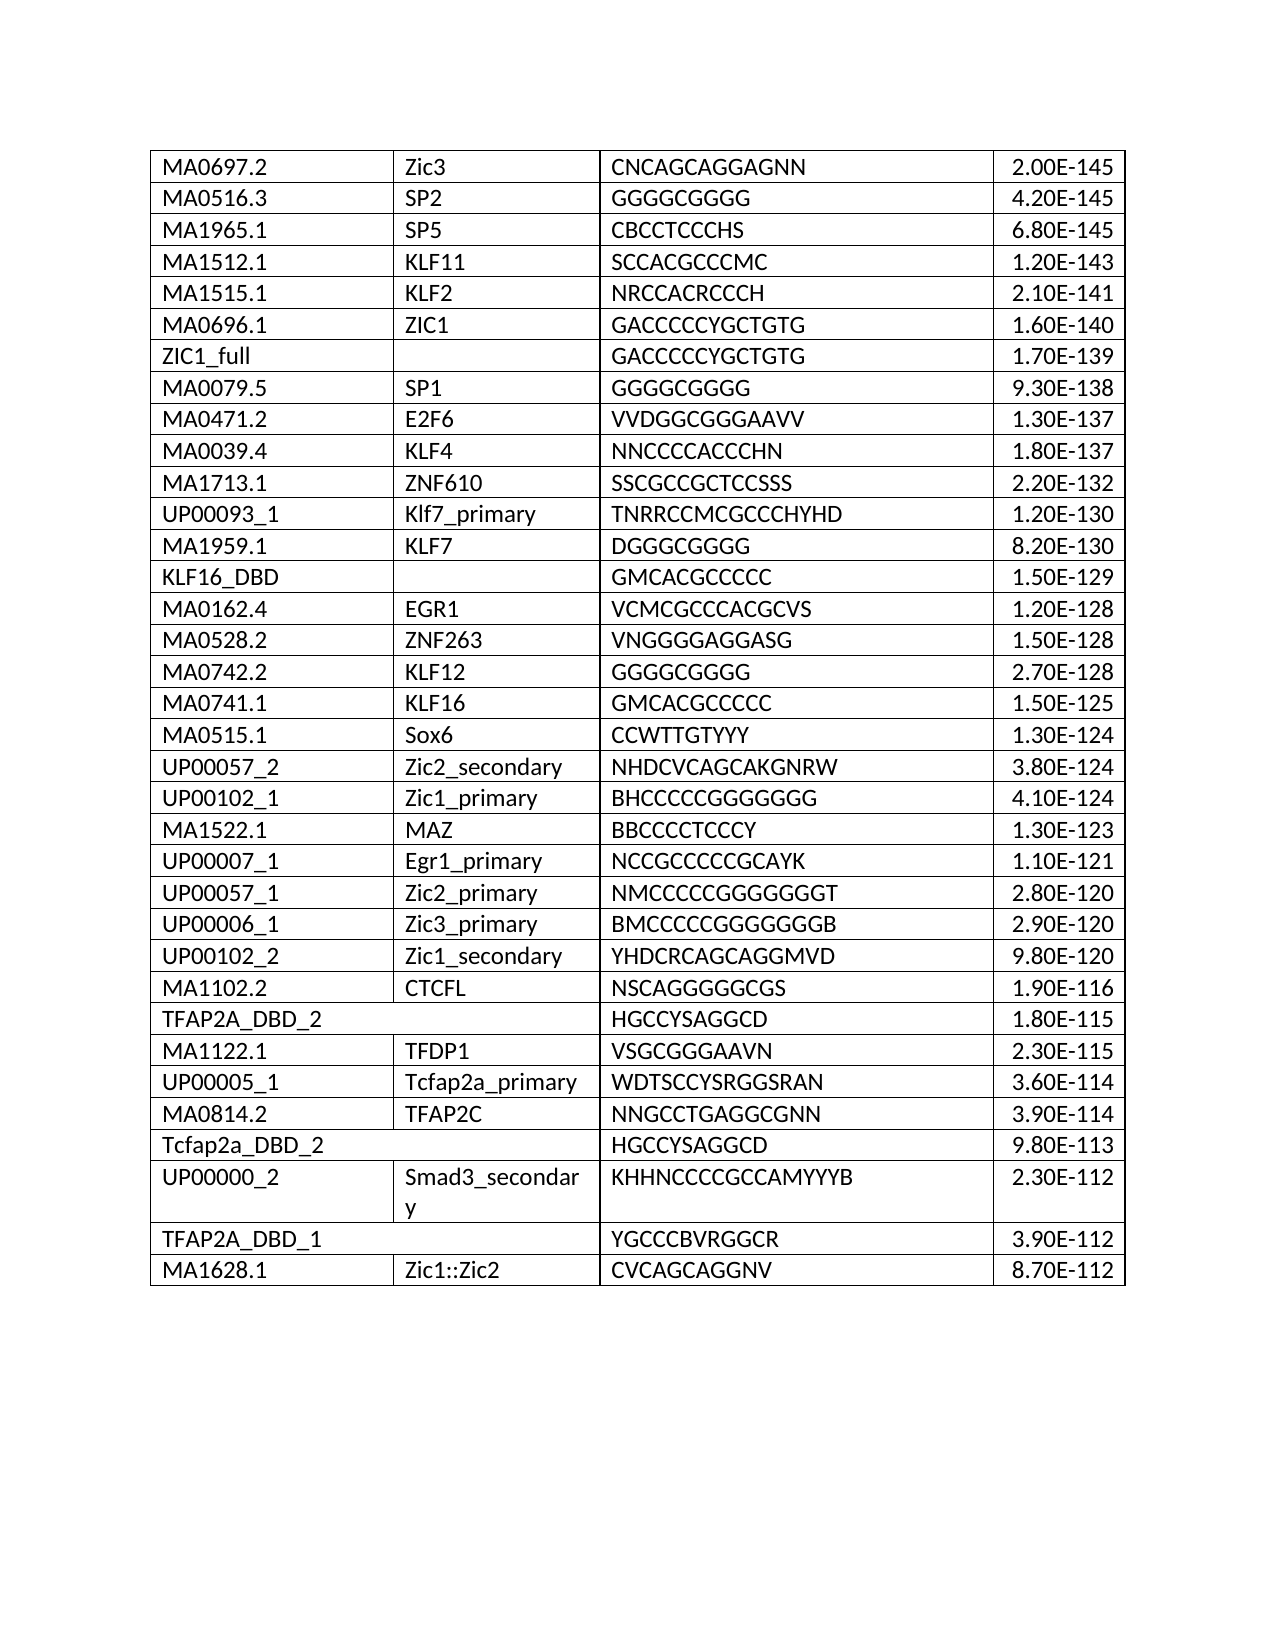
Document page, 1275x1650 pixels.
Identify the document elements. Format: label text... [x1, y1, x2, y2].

table_cell UP00007_1 [151, 845, 393, 876]
table_cell 3.60E-114 [994, 1066, 1124, 1097]
table_cell WDTSCCYSRGGSRAN [601, 1066, 993, 1097]
table_cell GGGGCGGGG [601, 183, 993, 213]
table_cell MA0079.5 [151, 372, 393, 402]
table_cell [394, 340, 599, 371]
table_cell 1.10E-121 [994, 845, 1124, 876]
table_cell MA1713.1 [151, 467, 393, 497]
table_cell GACCCCCYGCTGTG [601, 340, 993, 371]
table_cell MA1102.2 [151, 972, 393, 1002]
table_cell GGGGCGGGG [601, 656, 993, 687]
table_cell MA1122.1 [151, 1035, 393, 1065]
table_cell 9.80E-113 [994, 1130, 1124, 1160]
table_cell MA0516.3 [151, 183, 393, 213]
table_cell GACCCCCYGCTGTG [601, 309, 993, 339]
table_cell Zic1_primary [394, 782, 599, 813]
table_cell MA1512.1 [151, 246, 393, 276]
table_cell 1.30E-123 [994, 814, 1124, 844]
table_cell 1.70E-139 [994, 340, 1124, 371]
table_cell 1.60E-140 [994, 309, 1124, 339]
table_cell 2.90E-120 [994, 909, 1124, 939]
table_cell GGGGCGGGG [601, 372, 993, 402]
table_cell KLF7 [394, 530, 599, 560]
table_cell 1.90E-116 [994, 972, 1124, 1002]
table_cell 2.80E-120 [994, 877, 1124, 907]
table_cell 1.20E-128 [994, 593, 1124, 623]
table_cell HGCCYSAGGCD [601, 1003, 993, 1034]
table_cell UP00057_1 [151, 877, 393, 907]
table_cell 8.70E-112 [994, 1255, 1124, 1285]
table_cell UP00000_2 [151, 1161, 393, 1222]
table_cell TNRRCCMCGCCCHYHD [601, 498, 993, 529]
table_cell 4.10E-124 [994, 782, 1124, 813]
table_cell HGCCYSAGGCD [601, 1130, 993, 1160]
table_cell MA0515.1 [151, 719, 393, 750]
table_cell Zic3 [394, 151, 599, 182]
table_cell KLF16_DBD [151, 561, 393, 592]
table_cell VCMCGCCCACGCVS [601, 593, 993, 623]
table_cell SCCACGCCCMC [601, 246, 993, 276]
table_cell SSCGCCGCTCCSSS [601, 467, 993, 497]
table_cell GMCACGCCCCC [601, 688, 993, 718]
table_cell MA1959.1 [151, 530, 393, 560]
table_cell 1.30E-137 [994, 404, 1124, 434]
table_cell Zic1::Zic2 [394, 1255, 599, 1285]
table_cell NMCCCCCGGGGGGGT [601, 877, 993, 907]
table_cell BBCCCCTCCCY [601, 814, 993, 844]
table_cell MA0039.4 [151, 435, 393, 466]
table_cell NNGCCTGAGGCGNN [601, 1098, 993, 1128]
table_cell E2F6 [394, 404, 599, 434]
table_cell UP00006_1 [151, 909, 393, 939]
table_cell 6.80E-145 [994, 214, 1124, 245]
table_cell TFDP1 [394, 1035, 599, 1065]
table_cell 9.30E-138 [994, 372, 1124, 402]
table_cell KHHNCCCCGCCAMYYYB [601, 1161, 993, 1222]
table_cell 2.10E-141 [994, 277, 1124, 308]
table_cell ZIC1 [394, 309, 599, 339]
table_cell 3.90E-114 [994, 1098, 1124, 1128]
table_cell 1.80E-137 [994, 435, 1124, 466]
table_cell Zic2_primary [394, 877, 599, 907]
table_cell SP2 [394, 183, 599, 213]
table_cell UP00005_1 [151, 1066, 393, 1097]
table_cell UP00102_1 [151, 782, 393, 813]
table_cell SP1 [394, 372, 599, 402]
table_cell KLF11 [394, 246, 599, 276]
table_cell 9.80E-120 [994, 940, 1124, 971]
table_cell KLF2 [394, 277, 599, 308]
table_cell 4.20E-145 [994, 183, 1124, 213]
table_cell 1.50E-125 [994, 688, 1124, 718]
table_cell BMCCCCCGGGGGGGB [601, 909, 993, 939]
table_cell SP5 [394, 214, 599, 245]
table_cell CVCAGCAGGNV [601, 1255, 993, 1285]
table_cell YGCCCBVRGGCR [601, 1223, 993, 1254]
table_cell KLF4 [394, 435, 599, 466]
table_cell MA1522.1 [151, 814, 393, 844]
table_cell MA0742.2 [151, 656, 393, 687]
table_cell MA0162.4 [151, 593, 393, 623]
table_cell VNGGGGAGGASG [601, 625, 993, 655]
table_cell 2.70E-128 [994, 656, 1124, 687]
table_cell 3.90E-112 [994, 1223, 1124, 1254]
table_cell 1.20E-143 [994, 246, 1124, 276]
table_cell MA0697.2 [151, 151, 393, 182]
table_cell TFAP2C [394, 1098, 599, 1128]
table_cell MA0696.1 [151, 309, 393, 339]
table_cell 2.20E-132 [994, 467, 1124, 497]
table_cell UP00057_2 [151, 751, 393, 781]
table_cell MA0814.2 [151, 1098, 393, 1128]
table_cell Sox6 [394, 719, 599, 750]
table_cell NHDCVCAGCAKGNRW [601, 751, 993, 781]
table_cell MA1965.1 [151, 214, 393, 245]
table_cell Egr1_primary [394, 845, 599, 876]
table_cell Klf7_primary [394, 498, 599, 529]
table_cell 1.50E-129 [994, 561, 1124, 592]
table_cell NSCAGGGGGCGS [601, 972, 993, 1002]
table_cell 8.20E-130 [994, 530, 1124, 560]
table_cell MA1628.1 [151, 1255, 393, 1285]
table_cell Zic3_primary [394, 909, 599, 939]
table_cell UP00093_1 [151, 498, 393, 529]
table_cell GMCACGCCCCC [601, 561, 993, 592]
table_cell VVDGGCGGGAAVV [601, 404, 993, 434]
table_cell CBCCTCCCHS [601, 214, 993, 245]
table_cell MA0471.2 [151, 404, 393, 434]
table_cell MAZ [394, 814, 599, 844]
table_cell 1.20E-130 [994, 498, 1124, 529]
table_cell CCWTTGTYYY [601, 719, 993, 750]
table_cell NRCCACRCCCH [601, 277, 993, 308]
table_cell MA1515.1 [151, 277, 393, 308]
table_cell ZIC1_full [151, 340, 393, 371]
table_cell TFAP2A_DBD_1 [151, 1223, 599, 1254]
table_cell EGR1 [394, 593, 599, 623]
table_cell TFAP2A_DBD_2 [151, 1003, 599, 1034]
table_cell KLF12 [394, 656, 599, 687]
table_cell Zic2_secondary [394, 751, 599, 781]
table_cell Smad3_secondary [394, 1161, 599, 1222]
table_cell KLF16 [394, 688, 599, 718]
table_cell MA0741.1 [151, 688, 393, 718]
table_cell Zic1_secondary [394, 940, 599, 971]
table_cell Tcfap2a_primary [394, 1066, 599, 1097]
table_cell BHCCCCCGGGGGGG [601, 782, 993, 813]
table_cell ZNF610 [394, 467, 599, 497]
table_cell 2.30E-115 [994, 1035, 1124, 1065]
table_cell 1.50E-128 [994, 625, 1124, 655]
table_cell 2.00E-145 [994, 151, 1124, 182]
table_cell 2.30E-112 [994, 1161, 1124, 1222]
table_cell YHDCRCAGCAGGMVD [601, 940, 993, 971]
table_cell [394, 561, 599, 592]
table_cell NNCCCCACCCHN [601, 435, 993, 466]
table_cell UP00102_2 [151, 940, 393, 971]
table_cell NCCGCCCCCGCAYK [601, 845, 993, 876]
table_cell MA0528.2 [151, 625, 393, 655]
table_cell CTCFL [394, 972, 599, 1002]
table_cell Tcfap2a_DBD_2 [151, 1130, 599, 1160]
table_cell 1.30E-124 [994, 719, 1124, 750]
table_cell DGGGCGGGG [601, 530, 993, 560]
table_cell VSGCGGGAAVN [601, 1035, 993, 1065]
table_cell 3.80E-124 [994, 751, 1124, 781]
table_cell 1.80E-115 [994, 1003, 1124, 1034]
table_cell ZNF263 [394, 625, 599, 655]
table_cell CNCAGCAGGAGNN [601, 151, 993, 182]
